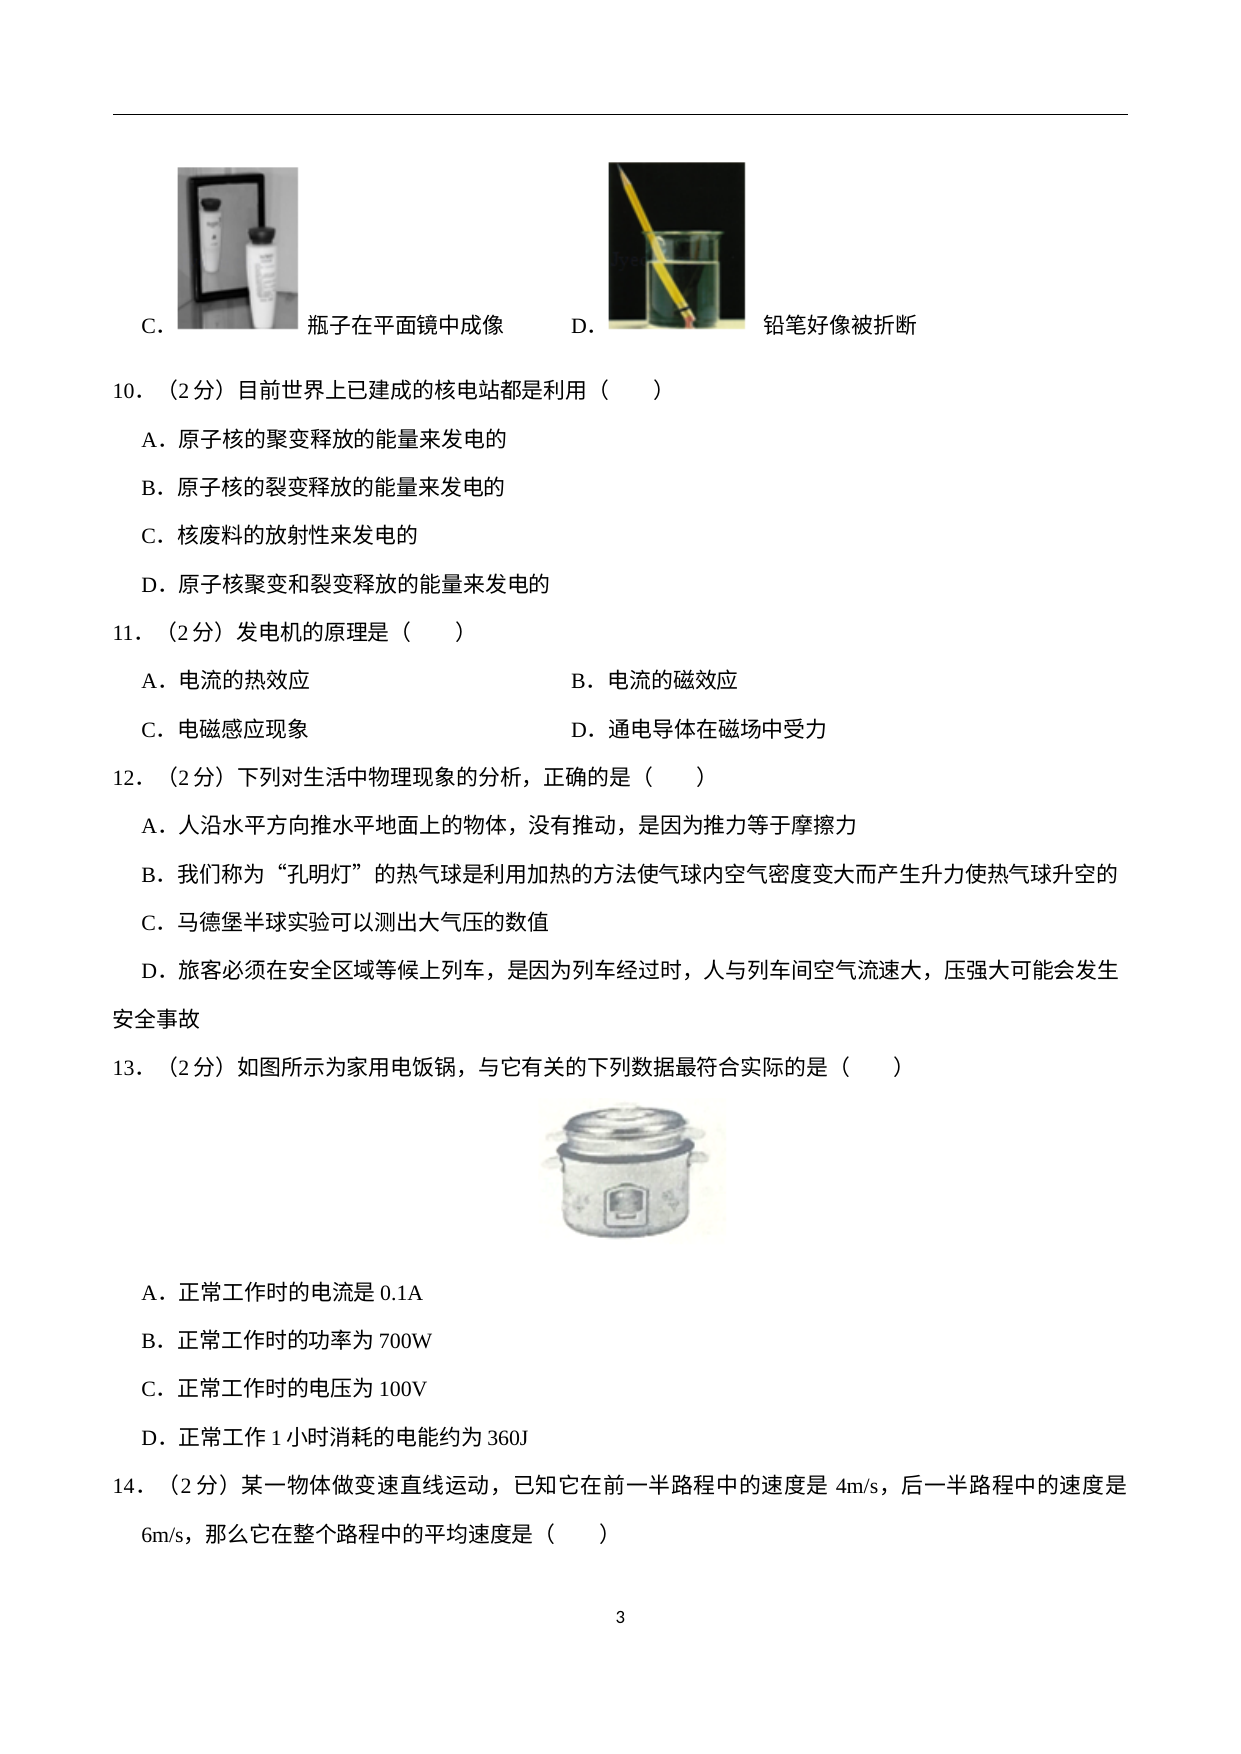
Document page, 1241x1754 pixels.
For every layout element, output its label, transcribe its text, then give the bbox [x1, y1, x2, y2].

text B．正常工作时的功率为700W [112, 1322, 1128, 1355]
text D．旅客必须在安全区域等候上列车，是因为列车经过时，人与列车间空气流速大，压强大可能会发生安全事故 [112, 953, 1128, 1034]
text A．正常工作时的电流是0.1A [112, 1274, 1128, 1307]
text B．我们称为“孔明灯”的热气球是利用加热的方法使气球内空气密度变大而产生升力使热气球升空的 [112, 856, 1128, 889]
text C． 瓶子在平面镜中成像 D． 铅笔好像被折断 [112, 162, 1128, 357]
text A．原子核的聚变释放的能量来发电的 [112, 421, 1128, 454]
picture [177, 166, 303, 334]
text C．正常工作时的电压为100V [112, 1371, 1128, 1403]
text C．核废料的放射性来发电的 [112, 518, 1128, 550]
text D．原子核聚变和裂变释放的能量来发电的 [112, 566, 1128, 599]
text A．人沿水平方向推水平地面上的物体，没有推动，是因为推力等于摩擦力 [112, 808, 1128, 840]
text 10．（2分）目前世界上已建成的核电站都是利用（ ） [112, 373, 1128, 405]
picture [538, 1098, 731, 1249]
picture [608, 162, 750, 334]
text 14．（2分）某一物体做变速直线运动，已知它在前一半路程中的速度是4m/s，后一半路程中的速度是6m/s，那么它在整个路程中的平均速度是（ ） [112, 1467, 1128, 1549]
text 12．（2分）下列对生活中物理现象的分析，正确的是（ ） [112, 759, 1128, 792]
text B．原子核的裂变释放的能量来发电的 [112, 469, 1128, 502]
text 13．（2分）如图所示为家用电饭锅，与它有关的下列数据最符合实际的是（ ） [112, 1050, 1128, 1082]
text 11．（2分）发电机的原理是（ ） [112, 614, 1128, 647]
text D．正常工作1小时消耗的电能约为360J [112, 1419, 1128, 1452]
text C．电磁感应现象 D．通电导体在磁场中受力 [112, 711, 1128, 744]
text A．电流的热效应 B．电流的磁效应 [112, 663, 1128, 695]
text C．马德堡半球实验可以测出大气压的数值 [112, 904, 1128, 937]
